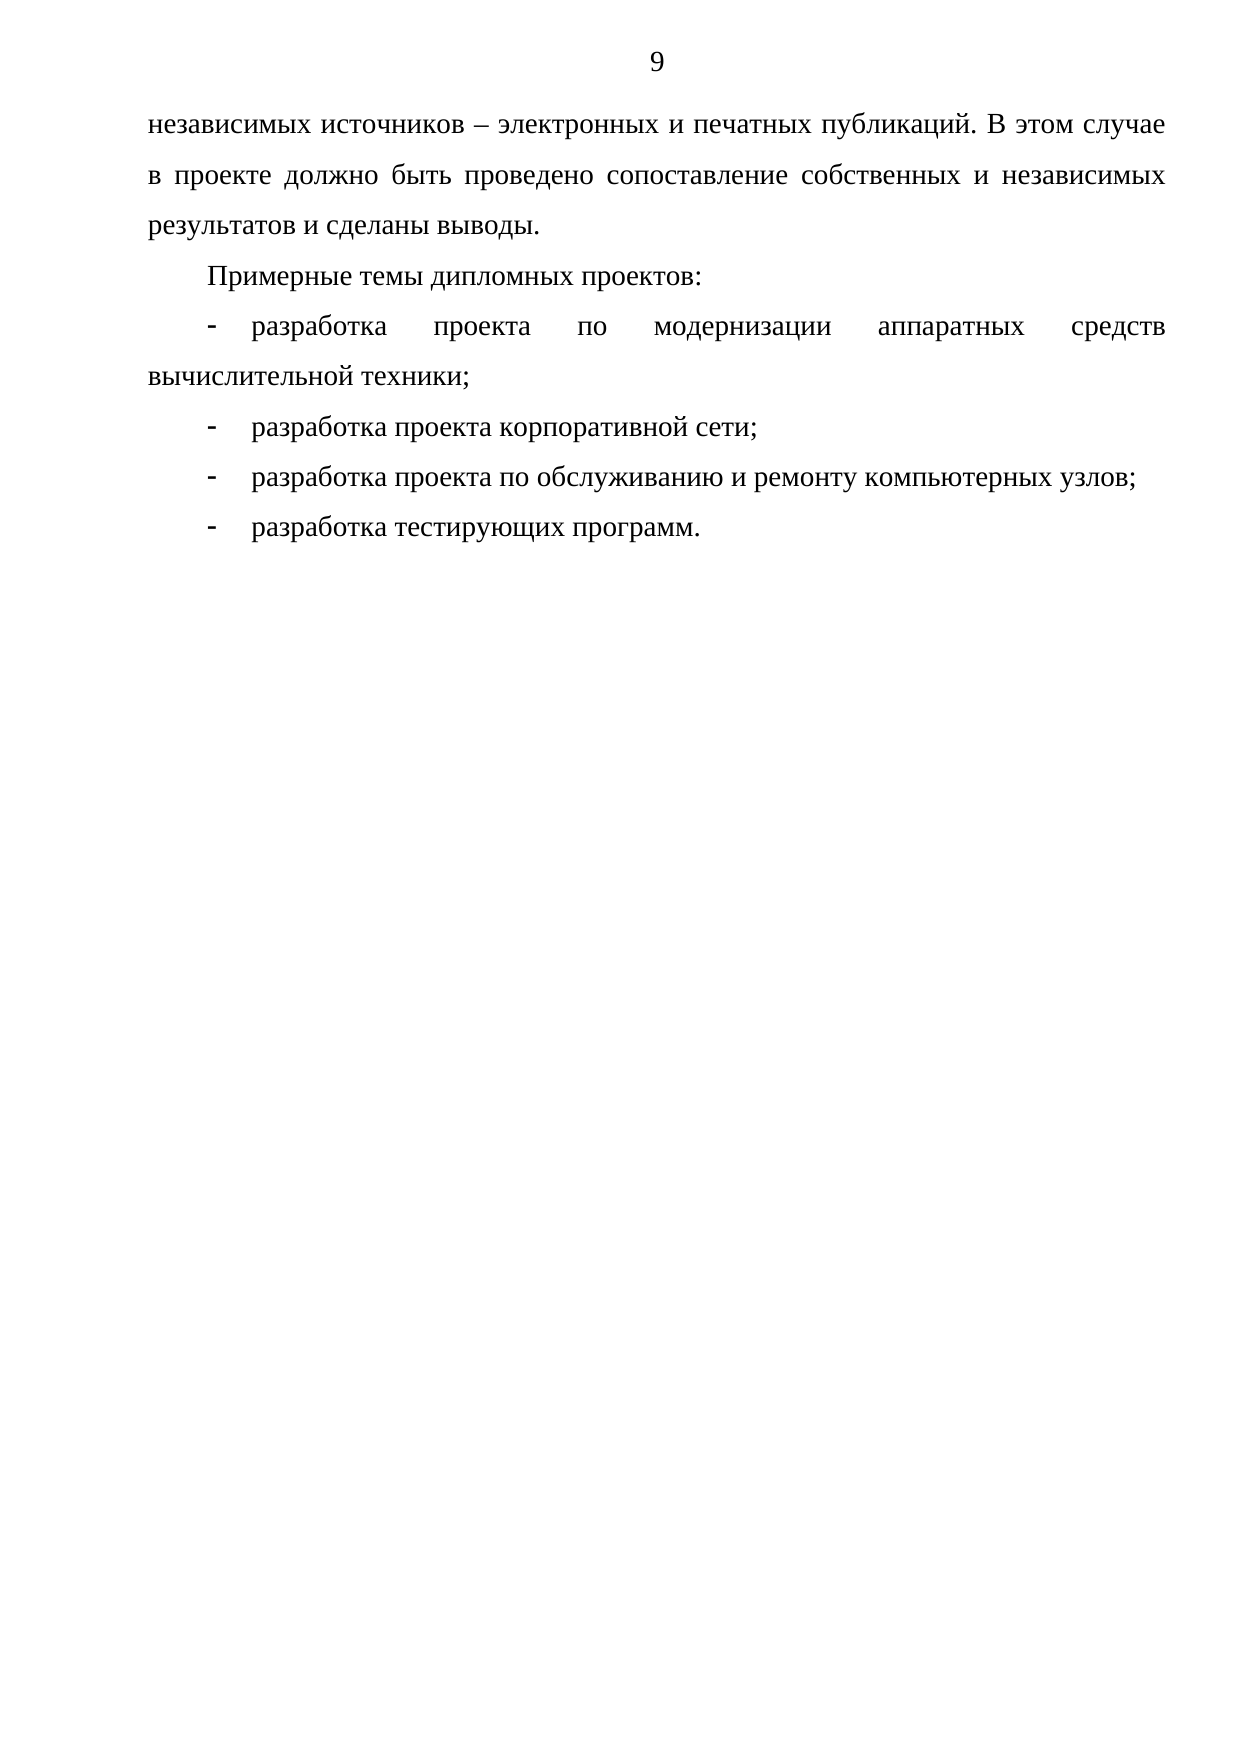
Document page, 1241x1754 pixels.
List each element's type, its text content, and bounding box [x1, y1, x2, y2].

list разработка тестирующих программ. [148, 509, 1167, 543]
text Примерные темы дипломных проектов: [148, 258, 1167, 291]
list разработка проекта по модернизации аппаратных средств вычислительной техники; [148, 308, 1167, 392]
list разработка проекта по обслуживанию и ремонту компьютерных узлов; [148, 459, 1167, 493]
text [148, 107, 1167, 241]
list разработка проекта корпоративной сети; [148, 409, 1167, 442]
